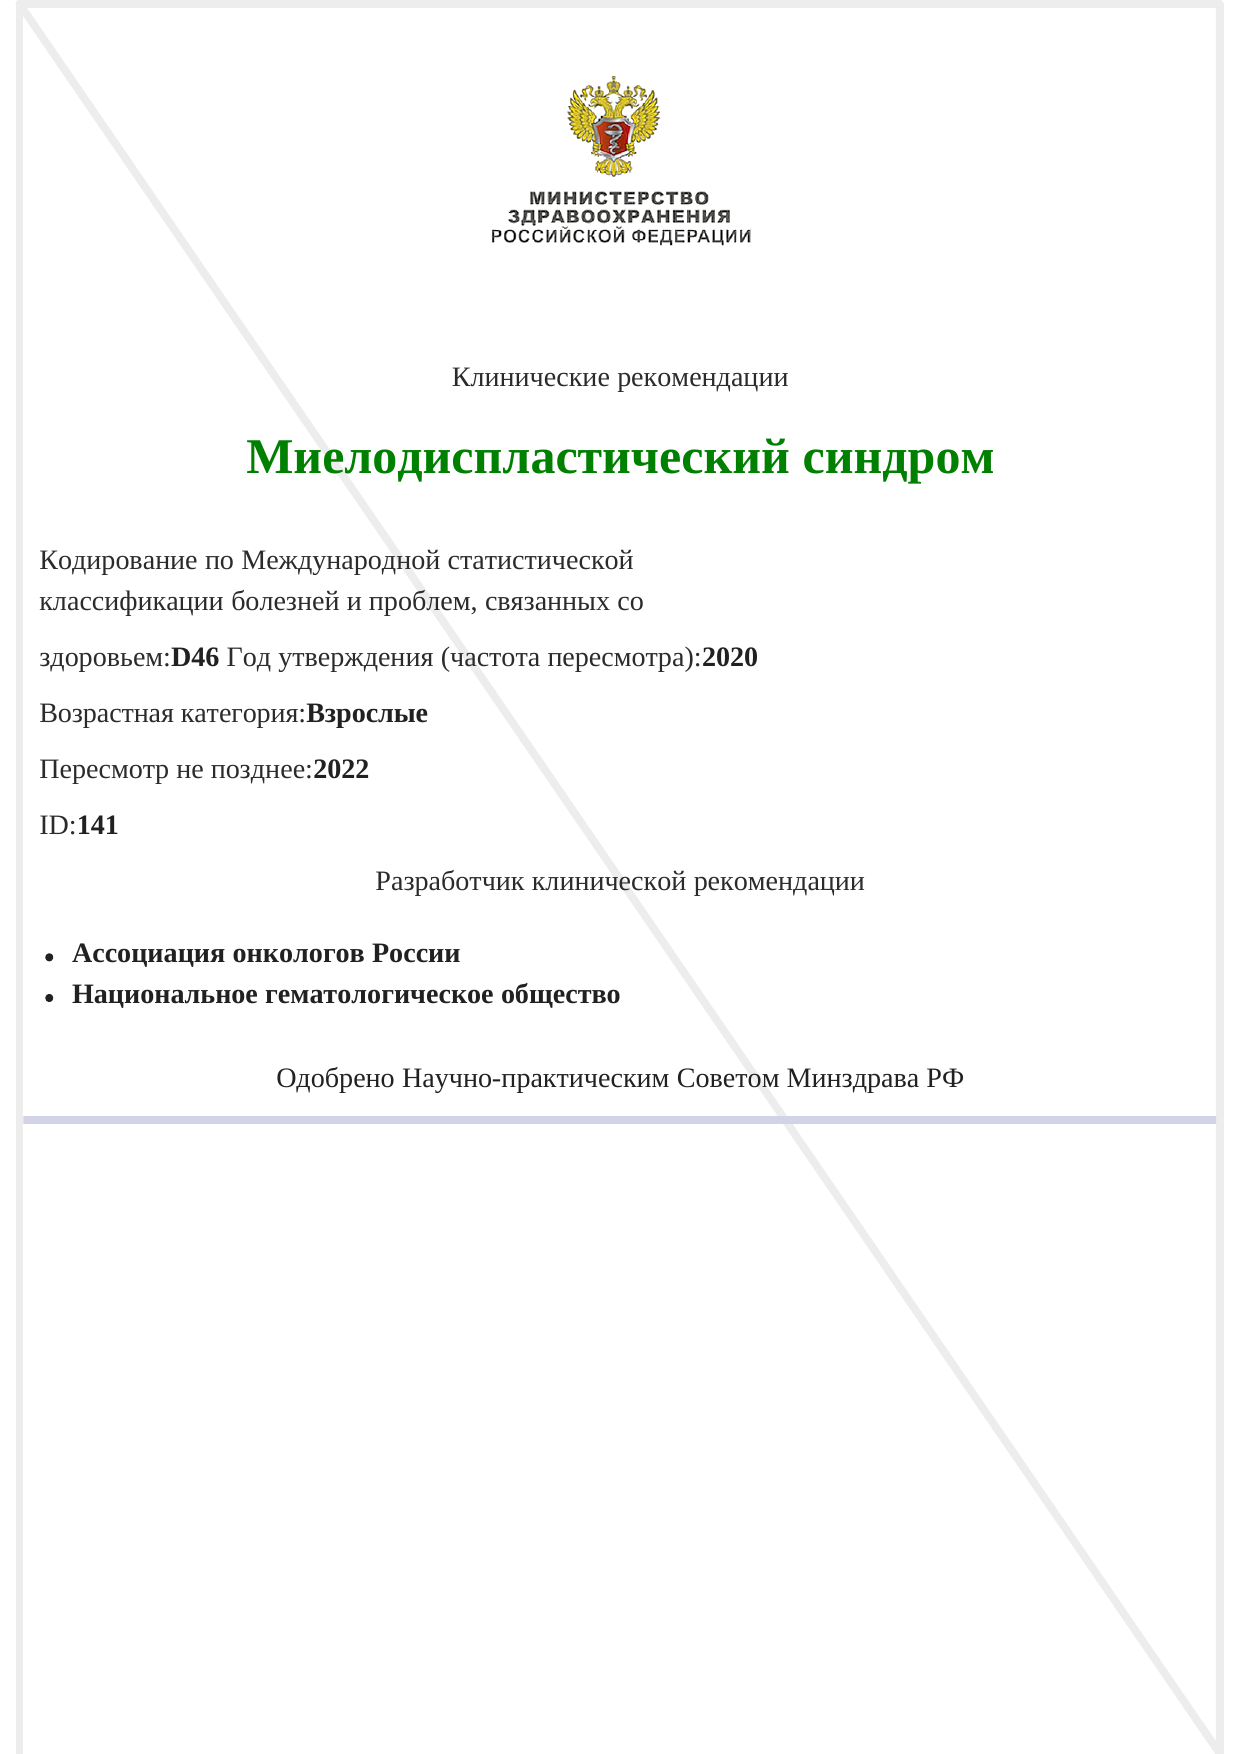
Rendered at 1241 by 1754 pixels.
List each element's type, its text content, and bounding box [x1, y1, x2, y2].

text Клинические рекомендации [126, 360, 1115, 393]
text классификации болезней и проблем, связанных со здоровьем:D46 Год утверждения (частота пересмотра):2020 [39, 584, 830, 672]
text Национальное гематологическое общество [72, 977, 1213, 1009]
text Одобрено Научно-практическим Советом Минздрава РФ [126, 1061, 1115, 1093]
text Кодирование по Международной статистической [39, 543, 1213, 576]
text Возрастная категория:Взрослые Пересмотр не позднее:2022 ID:141 [39, 696, 430, 840]
text Миелодиспластический синдром [126, 427, 1115, 485]
picture [487, 70, 754, 249]
subtitle Ассоциация онкологов России [72, 936, 1213, 968]
text Разработчик клинической рекомендации [126, 864, 1115, 896]
